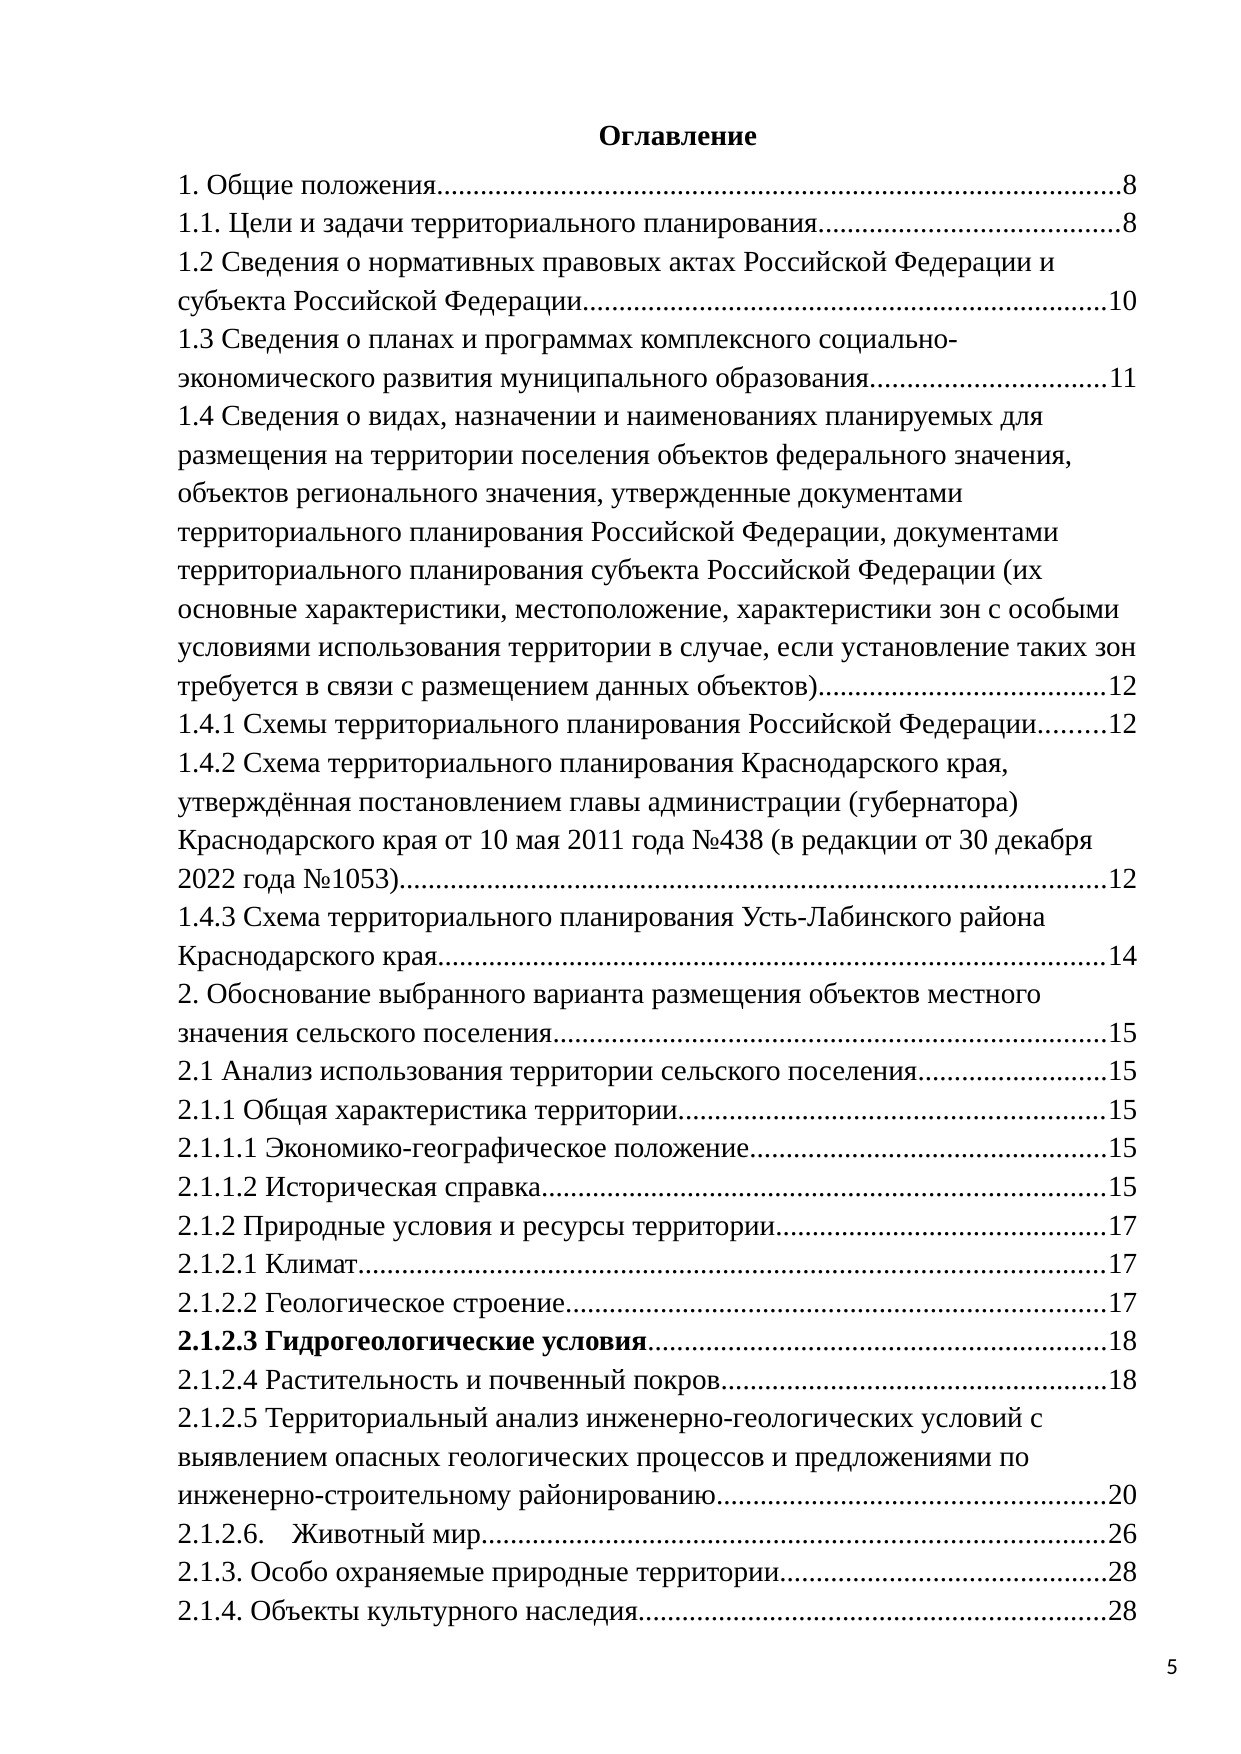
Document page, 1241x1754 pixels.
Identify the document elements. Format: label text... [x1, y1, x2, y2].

text 2.1.2.1 Климат 17 [177, 1246, 1148, 1280]
text 2.1.2.5 Территориальный анализ инженерно-геологических условий с выявлением опасных геологических процессов и предложениями по инженерно-строительному районированию 20 [177, 1400, 1148, 1511]
text 2.1.1.2 Историческая справка 15 [177, 1169, 1148, 1203]
text 1.1. Цели и задачи территориального планирования 8 [177, 206, 1148, 239]
text 2. Обоснование выбранного варианта размещения объектов местного значения сельского поселения 15 [177, 976, 1148, 1048]
text 2.1.4. Объекты культурного наследия 28 [177, 1593, 1148, 1627]
text 1.4.1 Схемы территориального планирования Российской Федерации. 12 [177, 707, 1148, 740]
text 2.1.2 Природные условия и ресурсы территории 17 [177, 1208, 1148, 1241]
text 1.4.2 Схема территориального планирования Краснодарского края, утверждённая постановлением главы администрации (губернатора) Краснодарского края от 10 мая 2011 года №438 (в редакции от 30 декабря 2022 года №1053). 12 [177, 745, 1148, 894]
text 2.1.2.4 Растительность и почвенный покров 18 [177, 1362, 1148, 1395]
text 2.1.1.1 Экономико-географическое положение 15 [177, 1131, 1148, 1164]
text 2.1.2.2 Геологическое строение 17 [177, 1285, 1148, 1318]
text 1.3 Сведения о планах и программах комплексного социально-экономического развития муниципального образования 11 [177, 321, 1148, 393]
text 1. Общие положения 8 [177, 167, 1148, 201]
text 1.4.3 Схема территориального планирования Усть-Лабинского района Краснодарского края 14 [177, 899, 1148, 971]
text 2.1.3. Особо охраняемые природные территории 28 [177, 1554, 1148, 1588]
text 2.1.2.6. Животный мир 26 [177, 1516, 1148, 1549]
text 1.2 Сведения о нормативных правовых актах Российской Федерации и субъекта Российской Федерации 10 [177, 244, 1148, 316]
text 2.1.1 Общая характеристика территории 15 [177, 1092, 1148, 1126]
text 2.1 Анализ использования территории сельского поселения 15 [177, 1053, 1148, 1087]
text 1.4 Сведения о видах, назначении и наименованиях планируемых для размещения на территории поселения объектов федерального значения, объектов регионального значения, утвержденные документами территориального планирования Российской Федерации, документами территориального планирования субъекта Российской Федерации (их основные характеристики, местоположение, характеристики зон с особыми условиями использования территории в случае, если установление таких зон требуется в связи с размещением данных объектов). 12 [177, 398, 1148, 702]
text Оглавление [177, 118, 1178, 152]
text 2.1.2.3 Гидрогеологические условия 18 [177, 1323, 1148, 1357]
